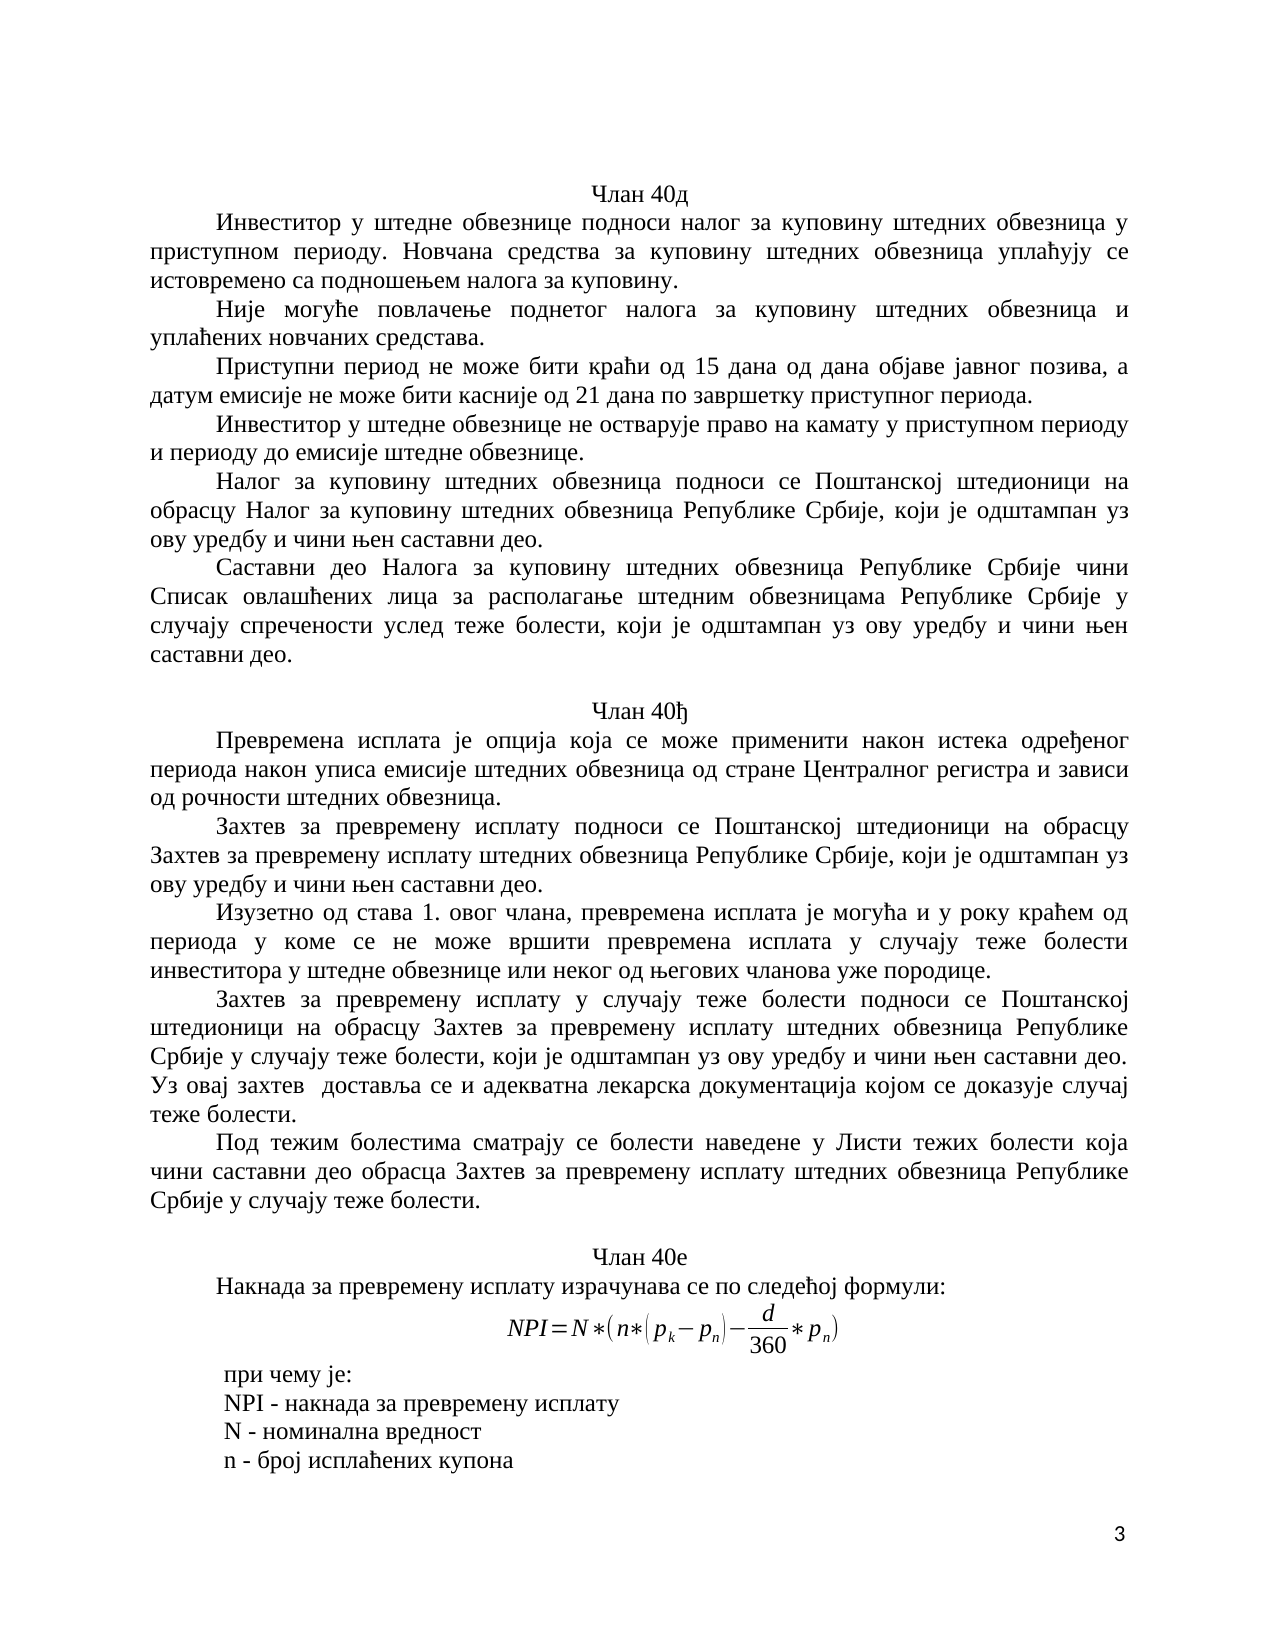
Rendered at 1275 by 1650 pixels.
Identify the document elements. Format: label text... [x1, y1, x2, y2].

text Инвеститор у штедне обвезнице не остварује право на камату у приступном периоду и периоду до емисије штедне обвезнице. [150, 409, 1130, 466]
text Члан 40е [150, 1242, 1130, 1271]
text Није могуће повлачење поднетог налога за куповину штедних обвезница и уплаћених новчаних средстава. [150, 294, 1130, 351]
text Члан 40ђ [150, 696, 1130, 725]
text Члан 40д [150, 179, 1130, 207]
text N - номинална вредност [150, 1416, 1130, 1445]
text n - број исплаћених купона [150, 1445, 1130, 1474]
text Саставни део Налога за куповину штедних обвезница Републике Србије чини Списак овлашћених лица за располагање штедним обвезницама Републике Србије у случају спречености услед теже болести, који је одштампан уз ову уредбу и чини њен саставни део. [150, 552, 1130, 667]
text Изузетно од става 1. овог члана, превремена исплата је могућа и у року краћем од периода у коме се не може вршити превремена исплата у случају теже болести инвеститора у штедне обвезнице или неког од његових чланова уже породице. [150, 897, 1130, 984]
text Инвеститор у штедне обвезнице подноси налог за куповину штедних обвезница у приступном периоду. Новчана средства за куповину штедних обвезница уплаћују се истовремено са подношењем налога за куповину. [150, 207, 1130, 294]
text Накнада за превремену исплату израчунава се по следећој формули: [150, 1271, 1130, 1300]
text Приступни период не може бити краћи од 15 дана од дана објаве јавног позива, а датум емисије не може бити касније од 21 дана по завршетку приступног периода. [150, 351, 1130, 409]
text при чему је: [150, 1359, 1130, 1388]
text Захтев за превремену исплату у случају теже болести подноси се Поштанској штедионици на обрасцу Захтев за превремену исплату штедних обвезница Републике Србије у случају теже болести, који је одштампан уз ову уредбу и чини њен саставни део. Уз овај захтев доставља се и адекватна лекарска документација којом се доказује случај теже болести. [150, 984, 1130, 1127]
text Превремена исплата је опција која се може применити након истека одређеног периода након уписа емисије штедних обвезница од стране Централног регистра и зависи од рочности штедних обвезница. [150, 725, 1130, 811]
text Налог за куповину штедних обвезница подноси се Поштанској штедионици на обрасцу Налог за куповину штедних обвезница Републике Србије, који је одштампан уз ову уредбу и чини њен саставни део. [150, 466, 1130, 552]
text Захтев за превремену исплату подноси се Поштанској штедионици на обрасцу Захтев за превремену исплату штедних обвезница Републике Србије, који је одштампан уз ову уредбу и чини њен саставни део. [150, 811, 1130, 897]
text Под тежим болестима сматрају се болести наведене у Листи тежих болести која чини саставни део обрасца Захтев за превремену исплату штедних обвезница Републике Србије у случају теже болести. [150, 1127, 1130, 1214]
text NPI - накнада за превремену исплату [150, 1388, 1130, 1416]
